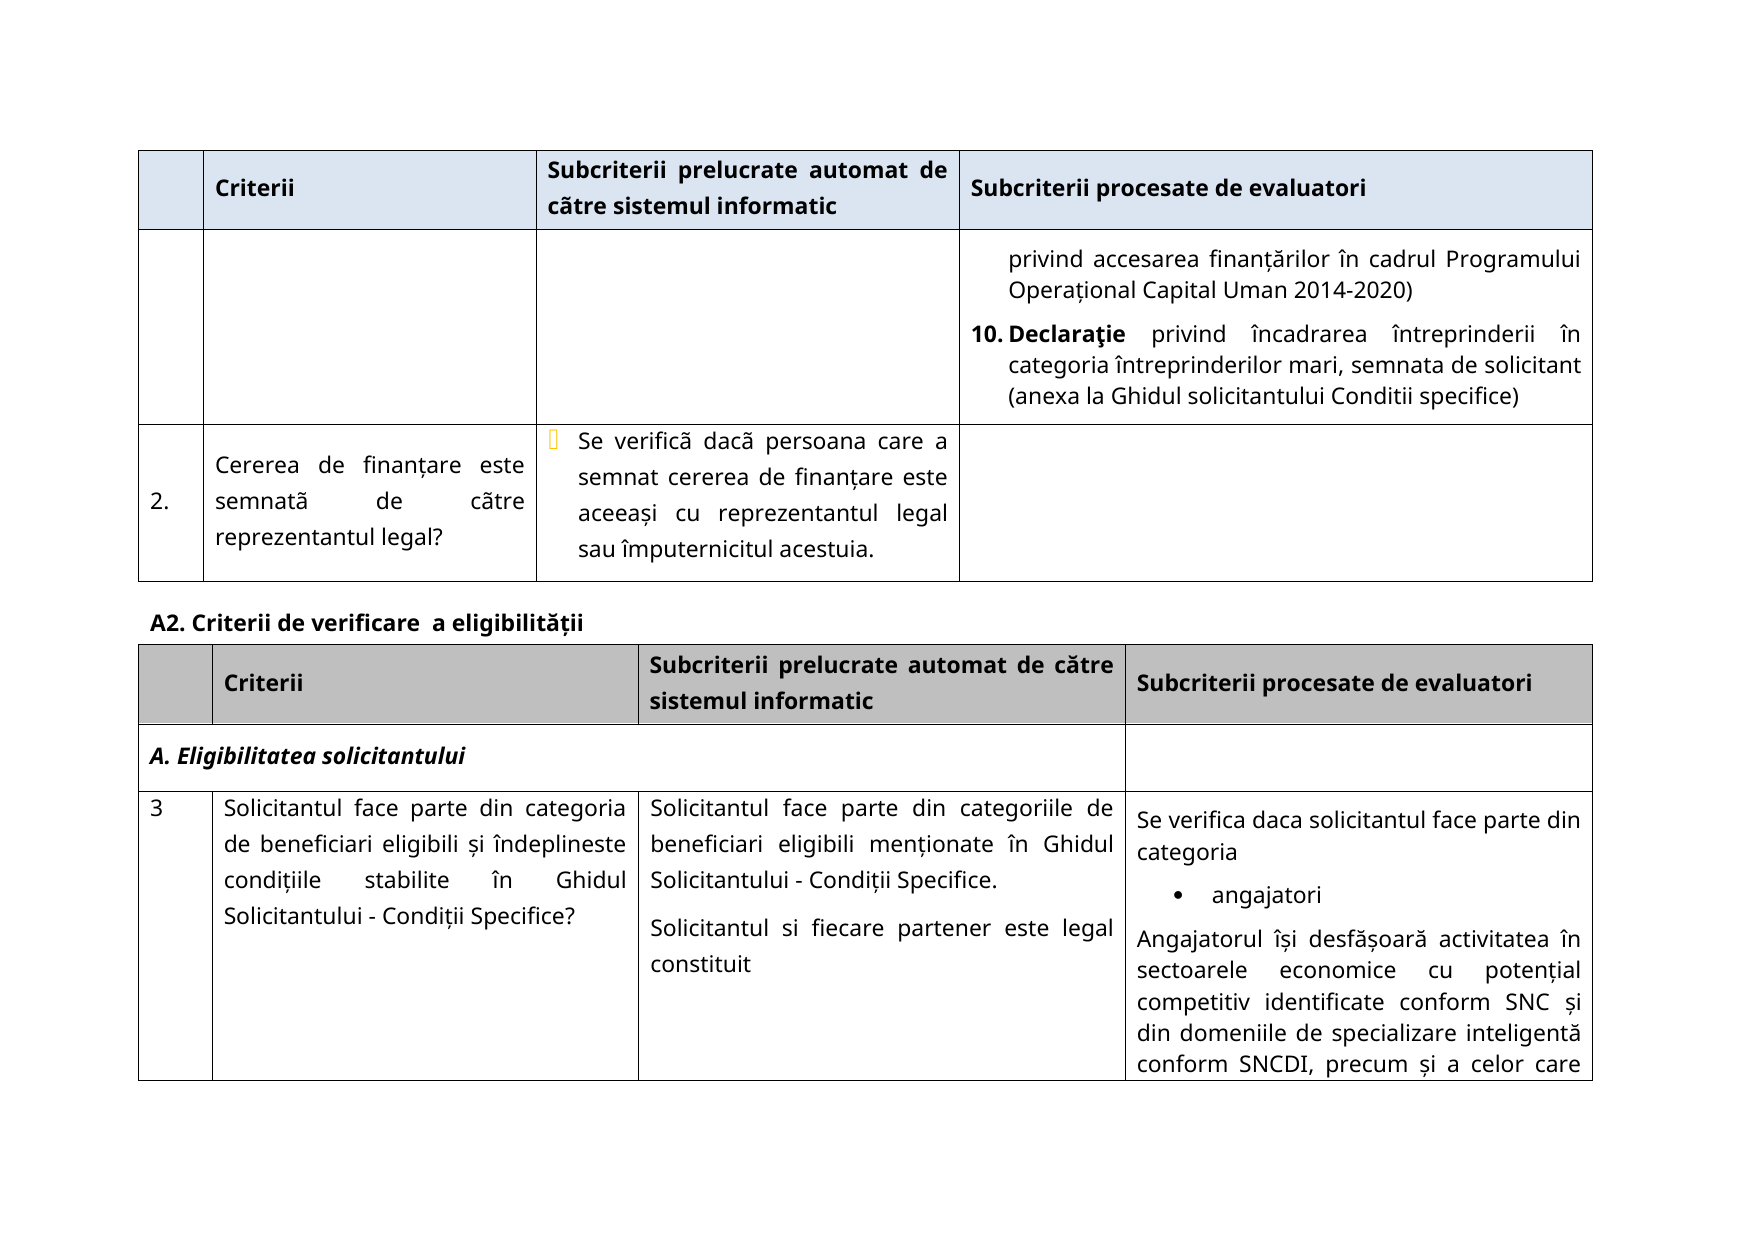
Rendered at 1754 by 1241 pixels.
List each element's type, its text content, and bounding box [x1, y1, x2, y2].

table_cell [537, 230, 959, 424]
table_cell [960, 230, 1592, 424]
table_cell [960, 425, 1592, 581]
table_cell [639, 792, 1125, 1079]
table_header Subcriterii procesate de evaluatori [960, 151, 1592, 229]
table_header Criterii [204, 151, 536, 229]
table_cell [213, 792, 638, 1079]
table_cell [1126, 792, 1592, 1079]
table_cell 2. [139, 425, 203, 581]
table_cell A. Eligibilitatea solicitantului [139, 725, 1125, 791]
table_header Criterii [213, 645, 638, 723]
table_cell Se verificã dacã persoana care a semnat cererea de finanțare este aceeași cu reprezentantul legal sau împuternicitul acestuia. [537, 425, 959, 581]
table_cell Cererea de finanțare este semnatã de cãtre reprezentantul legal? [204, 425, 536, 581]
table_header Subcriterii prelucrate automat de către sistemul informatic [639, 645, 1125, 723]
table_header [139, 151, 203, 229]
subtitle A2. Criterii de verificare a eligibilității [150, 607, 1604, 638]
table_header [139, 645, 212, 723]
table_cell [204, 230, 536, 424]
table_header Subcriterii procesate de evaluatori [1126, 645, 1592, 723]
table_cell 1. [139, 230, 203, 424]
table_cell 3 [139, 792, 212, 1079]
table_cell [1126, 725, 1592, 791]
table_header Subcriterii prelucrate automat de cãtre sistemul informatic [537, 151, 959, 229]
